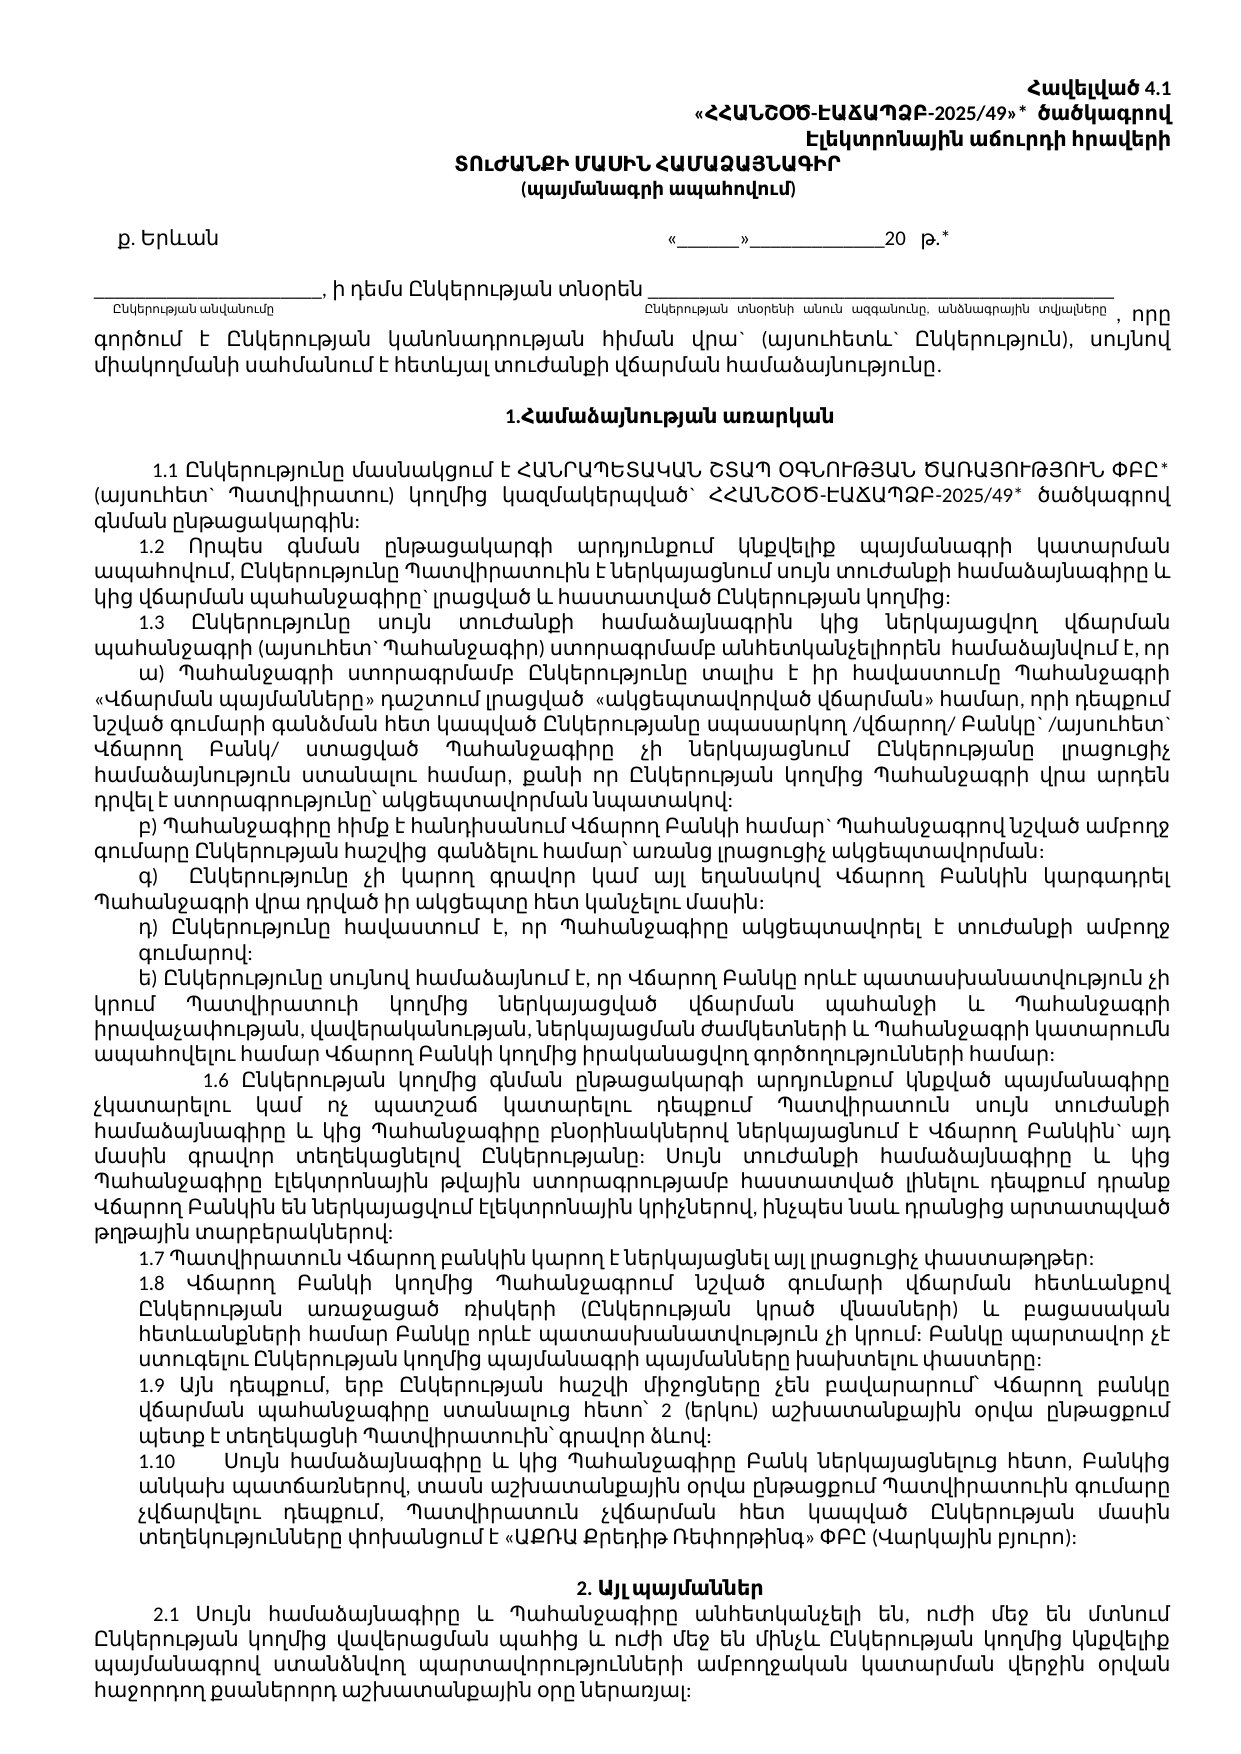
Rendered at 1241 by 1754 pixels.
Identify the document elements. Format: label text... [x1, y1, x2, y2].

text 1.3 Ընկերությունը սույն տուժանքի համաձայնագրին կից ներկայացվող վճարման պահանջագրի (այսուհետ` Պահանջագիր) ստորագրմամբ անհետկանչելիորեն համաձայնվում է, որ [94, 609, 1171, 660]
text 1.6 Ընկերության կողմից գնման ընթացակարգի արդյունքում կնքված պայմանագիրը չկատարելու կամ ոչ պատշաճ կատարելու դեպքում Պատվիրատուն սույն տուժանքի համաձայնագիրը և կից Պահանջագիրը բնօրինակներով ներկայացնում է Վճարող Բանկին` այդ մասին գրավոր տեղեկացնելով Ընկերությանը: Սույն տուժանքի համաձայնագիրը և կից Պահանջագիրը էլեկտրոնային թվային ստորագրությամբ հաստատված լինելու դեպքում դրանք Վճարող Բանկին են ներկայացվում էլեկտրոնային կրիչներով, ինչպես նաև դրանցից արտատպված թղթային տարբերակներով: [94, 1067, 1171, 1245]
text 1.9 Այն դեպքում, երբ Ընկերության հաշվի միջոցները չեն բավարարում՝ Վճարող բանկը վճարման պահանջագիրը ստանալուց հետո՝ 2 (երկու) աշխատանքային օրվա ընթացքում պետք է տեղեկացնի Պատվիրատուին՝ գրավոր ձևով: [138, 1372, 1171, 1448]
text «ՀՀԱՆՇՕԾ-ԷԱՃԱՊՁԲ-2025/49»* ծածկագրով [94, 100, 1171, 126]
text 2. Այլ պայմաններ [169, 1575, 1171, 1601]
text 1.8 Վճարող Բանկի կողմից Պահանջագրում նշված գումարի վճարման հետևանքով Ընկերության առաջացած ռիսկերի (Ընկերության կրած վնասների) և բացասական հետևանքների համար Բանկը որևէ պատասխանատվություն չի կրում: Բանկը պարտավոր չէ ստուգելու Ընկերության կողմից պայմանագրի պայմանները խախտելու փաստերը: [138, 1270, 1171, 1372]
text Ընկերության անվանումը Ընկերության տնօրենի անուն ազգանունը, անձնագրային տվյալները , որը գործում է Ընկերության կանոնադրության հիման վրա` (այսուհետև` Ընկերություն), սույնով միակողմանի սահմանում է հետևյալ տուժանքի վճարման համաձայնությունը. [94, 301, 1171, 377]
text բ) Պահանջագիրը հիմք է հանդիսանում Վճարող Բանկի համար` Պահանջագրով նշված ամբողջ գումարը Ընկերության հաշվից գանձելու համար՝ առանց լրացուցիչ ակցեպտավորման: [94, 813, 1171, 864]
text 1.1 Ընկերությունը մասնակցում է ՀԱՆՐԱՊԵՏԱԿԱՆ ՇՏԱՊ ՕԳՆՈՒԹՅԱՆ ԾԱՌԱՅՈՒԹՅՈՒՆ ՓԲԸ* (այսուհետ` Պատվիրատու) կողմից կազմակերպված` ՀՀԱՆՇՕԾ-ԷԱՃԱՊՁԲ-2025/49* ծածկագրով գնման ընթացակարգին: [94, 457, 1171, 533]
text ե) Ընկերությունը սույնով համաձայնում է, որ Վճարող Բանկը որևէ պատասխանատվություն չի կրում Պատվիրատուի կողմից ներկայացված վճարման պահանջի և Պահանջագրի իրավաչափության, վավերականության, ներկայացման ժամկետների և Պահանջագրի կատարումն ապահովելու համար Վճարող Բանկի կողմից իրականացվող գործողությունների համար: [94, 965, 1171, 1067]
text 1.10 Սույն համաձայնագիրը և կից Պահանջագիրը Բանկ ներկայացնելուց հետո, Բանկից անկախ պատճառներով, տասն աշխատանքային օրվա ընթացքում Պատվիրատուին գումարը չվճարվելու դեպքում, Պատվիրատուն չվճարման հետ կապված Ընկերության մասին տեղեկությունները փոխանցում է «ԱՔՌԱ Քրեդիթ Ռեփորթինգ» ՓԲԸ (Վարկային բյուրո): [138, 1448, 1171, 1550]
text ա) Պահանջագրի ստորագրմամբ Ընկերությունը տալիս է իր հավաստումը Պահանջագրի «Վճարման պայմանները» դաշտում լրացված «ակցեպտավորված վճարման» համար, որի դեպքում նշված գումարի գանձման հետ կապված Ընկերությանը սպասարկող /վճարող/ Բանկը` /այսուհետ` Վճարող Բանկ/ ստացված Պահանջագիրը չի ներկայացնում Ընկերությանը լրացուցիչ համաձայնություն ստանալու համար, քանի որ Ընկերության կողմից Պահանջագրի վրա արդեն դրվել է ստորագրությունը՝ ակցեպտավորման նպատակով: [94, 660, 1171, 813]
text դ) Ընկերությունը հավաստում է, որ Պահանջագիրը ակցեպտավորել է տուժանքի ամբողջ գումարով: [138, 914, 1171, 965]
text ՏՈւԺԱՆՔԻ ՄԱՍԻՆ ՀԱՄԱՁԱՅՆԱԳԻՐ [94, 151, 1171, 177]
text գ) Ընկերությունը չի կարող գրավոր կամ այլ եղանակով Վճարող Բանկին կարգադրել Պահանջագրի վրա դրված իր ակցեպտը հետ կանչելու մասին: [94, 864, 1171, 914]
text ք. Երևան «______»_____________20 թ.* [94, 225, 1171, 250]
text 1.2 Որպես գնման ընթացակարգի արդյունքում կնքվելիք պայմանագրի կատարման ապահովում, Ընկերությունը Պատվիրատուին է ներկայացնում սույն տուժանքի համաձայնագիրը և կից վճարման պահանջագիրը` լրացված և հաստատված Ընկերության կողմից: [94, 533, 1171, 609]
text Հավելված 4.1 [94, 75, 1171, 100]
text (պայմանագրի ապահովում) [94, 177, 1171, 199]
text ______________________, ի դեմս Ընկերության տնօրեն _____________________________________________ [94, 276, 1171, 301]
text 1.Համաձայնության առարկան [169, 403, 1171, 428]
text Էլեկտրոնային աճուրդի հրավերի [94, 126, 1171, 151]
text 2.1 Սույն համաձայնագիրը և Պահանջագիրը անհետկանչելի են, ուժի մեջ են մտնում Ընկերության կողմից վավերացման պահից և ուժի մեջ են մինչև Ընկերության կողմից կնքվելիք պայմանագրով ստանձնվող պարտավորությունների ամբողջական կատարման վերջին օրվան հաջորդող քսաներորդ աշխատանքային օրը ներառյալ: [94, 1601, 1171, 1702]
text 1.7 Պատվիրատուն Վճարող բանկին կարող է ներկայացնել այլ լրացուցիչ փաստաթղթեր: [138, 1245, 1171, 1270]
